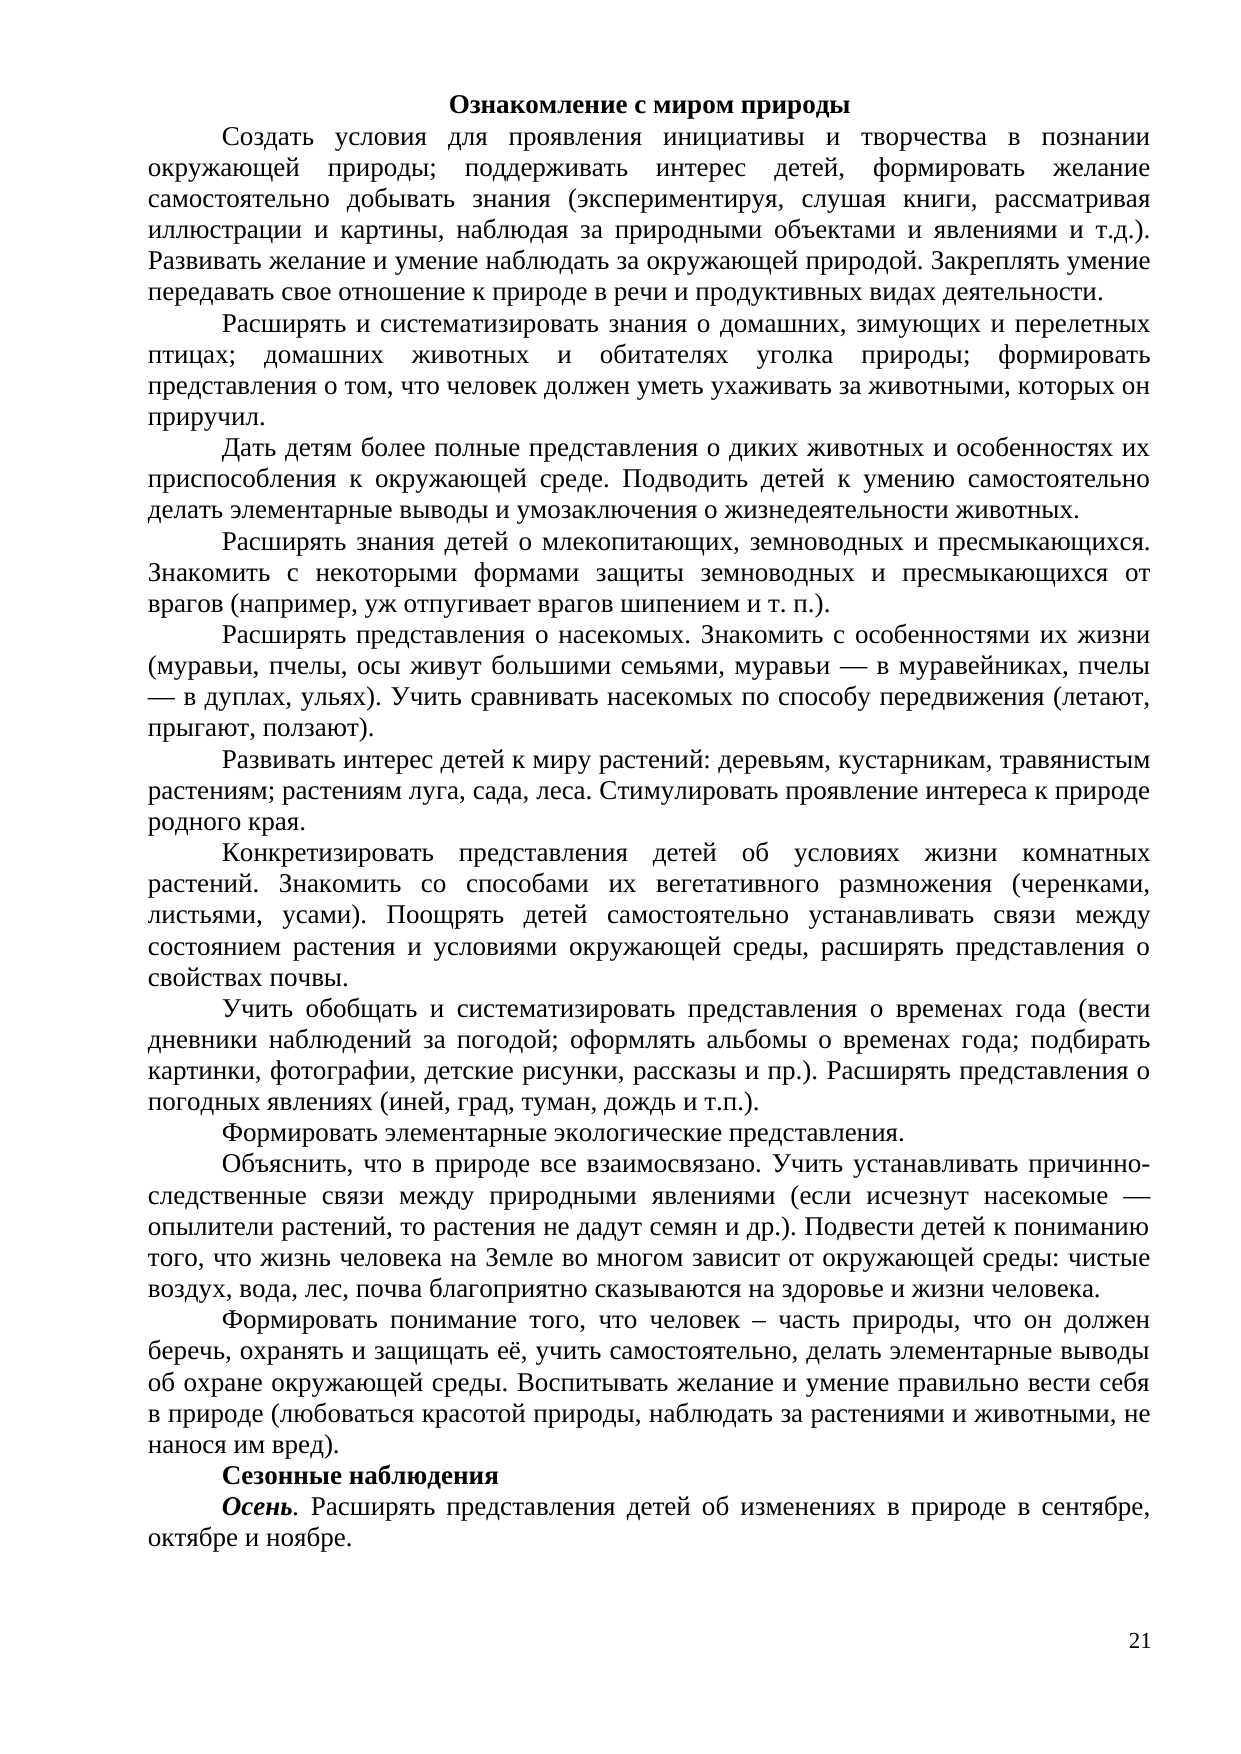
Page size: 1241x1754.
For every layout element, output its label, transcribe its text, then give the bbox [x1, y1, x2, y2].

text Формировать элементарные экологические представления. [148, 1116, 1152, 1148]
text Развивать интерес детей к миру растений: деревьям, кустарникам, травянистым растениям; растениям луга, сада, леса. Стимулировать проявление интереса к природе родного края. [148, 743, 1152, 836]
text Конкретизировать представления детей об условиях жизни комнатных растений. Знакомить со способами их вегетативного размножения (черенками, листьями, усами). Поощрять детей самостоятельно устанавливать связи между состоянием растения и условиями окружающей среды, расширять представления о свойствах почвы. [148, 836, 1152, 992]
text Объяснить, что в природе все взаимосвязано. Учить устанавливать причинно-следственные связи между природными явлениями (если исчезнут насекомые — опылители растений, то растения не дадут семян и др.). Подвести детей к пониманию того, что жизнь человека на Земле во многом зависит от окружающей среды: чистые воздух, вода, лес, почва благоприятно сказываются на здоровье и жизни человека. [148, 1148, 1152, 1303]
text Расширять и систематизировать знания о домашних, зимующих и перелетных птицах; домашних животных и обитателях уголка природы; формировать представления о том, что человек должен уметь ухаживать за животными, которых он приручил. [148, 307, 1152, 431]
text Создать условия для проявления инициативы и творчества в познании окружающей природы; поддерживать интерес детей, формировать желание самостоятельно добывать знания (экспериментируя, слушая книги, рассматривая иллюстрации и картины, наблюдая за природными объектами и явлениями и т.д.). Развивать желание и умение наблюдать за окружающей природой. Закреплять умение передавать свое отношение к природе в речи и продуктивных видах деятельности. [148, 120, 1152, 307]
text Сезонные наблюдения [148, 1459, 1152, 1490]
text Расширять представления о насекомых. Знакомить с особенностями их жизни (муравьи, пчелы, осы живут большими семьями, муравьи — в муравейниках, пчелы — в дуплах, ульях). Учить сравнивать насекомых по способу передвижения (летают, прыгают, ползают). [148, 618, 1152, 743]
text Осень. Расширять представления детей об изменениях в природе в сентябре, октябре и ноябре. [148, 1490, 1152, 1552]
text Ознакомление с миром природы [148, 89, 1152, 120]
text Расширять знания детей о млекопитающих, земноводных и пресмыкающихся. Знакомить с некоторыми формами защиты земноводных и пресмыкающихся от врагов (например, уж отпугивает врагов шипением и т. п.). [148, 525, 1152, 618]
text Формировать понимание того, что человек – часть природы, что он должен беречь, охранять и защищать её, учить самостоятельно, делать элементарные выводы об охране окружающей среды. Воспитывать желание и умение правильно вести себя в природе (любоваться красотой природы, наблюдать за растениями и животными, не нанося им вред). [148, 1303, 1152, 1459]
text Дать детям более полные представления о диких животных и особенностях их приспособления к окружающей среде. Подводить детей к умению самостоятельно делать элементарные выводы и умозаключения о жизнедеятельности животных. [148, 431, 1152, 525]
text Учить обобщать и систематизировать представления о временах года (вести дневники наблюдений за погодой; оформлять альбомы о временах года; подбирать картинки, фотографии, детские рисунки, рассказы и пр.). Расширять представления о погодных явлениях (иней, град, туман, дождь и т.п.). [148, 992, 1152, 1116]
